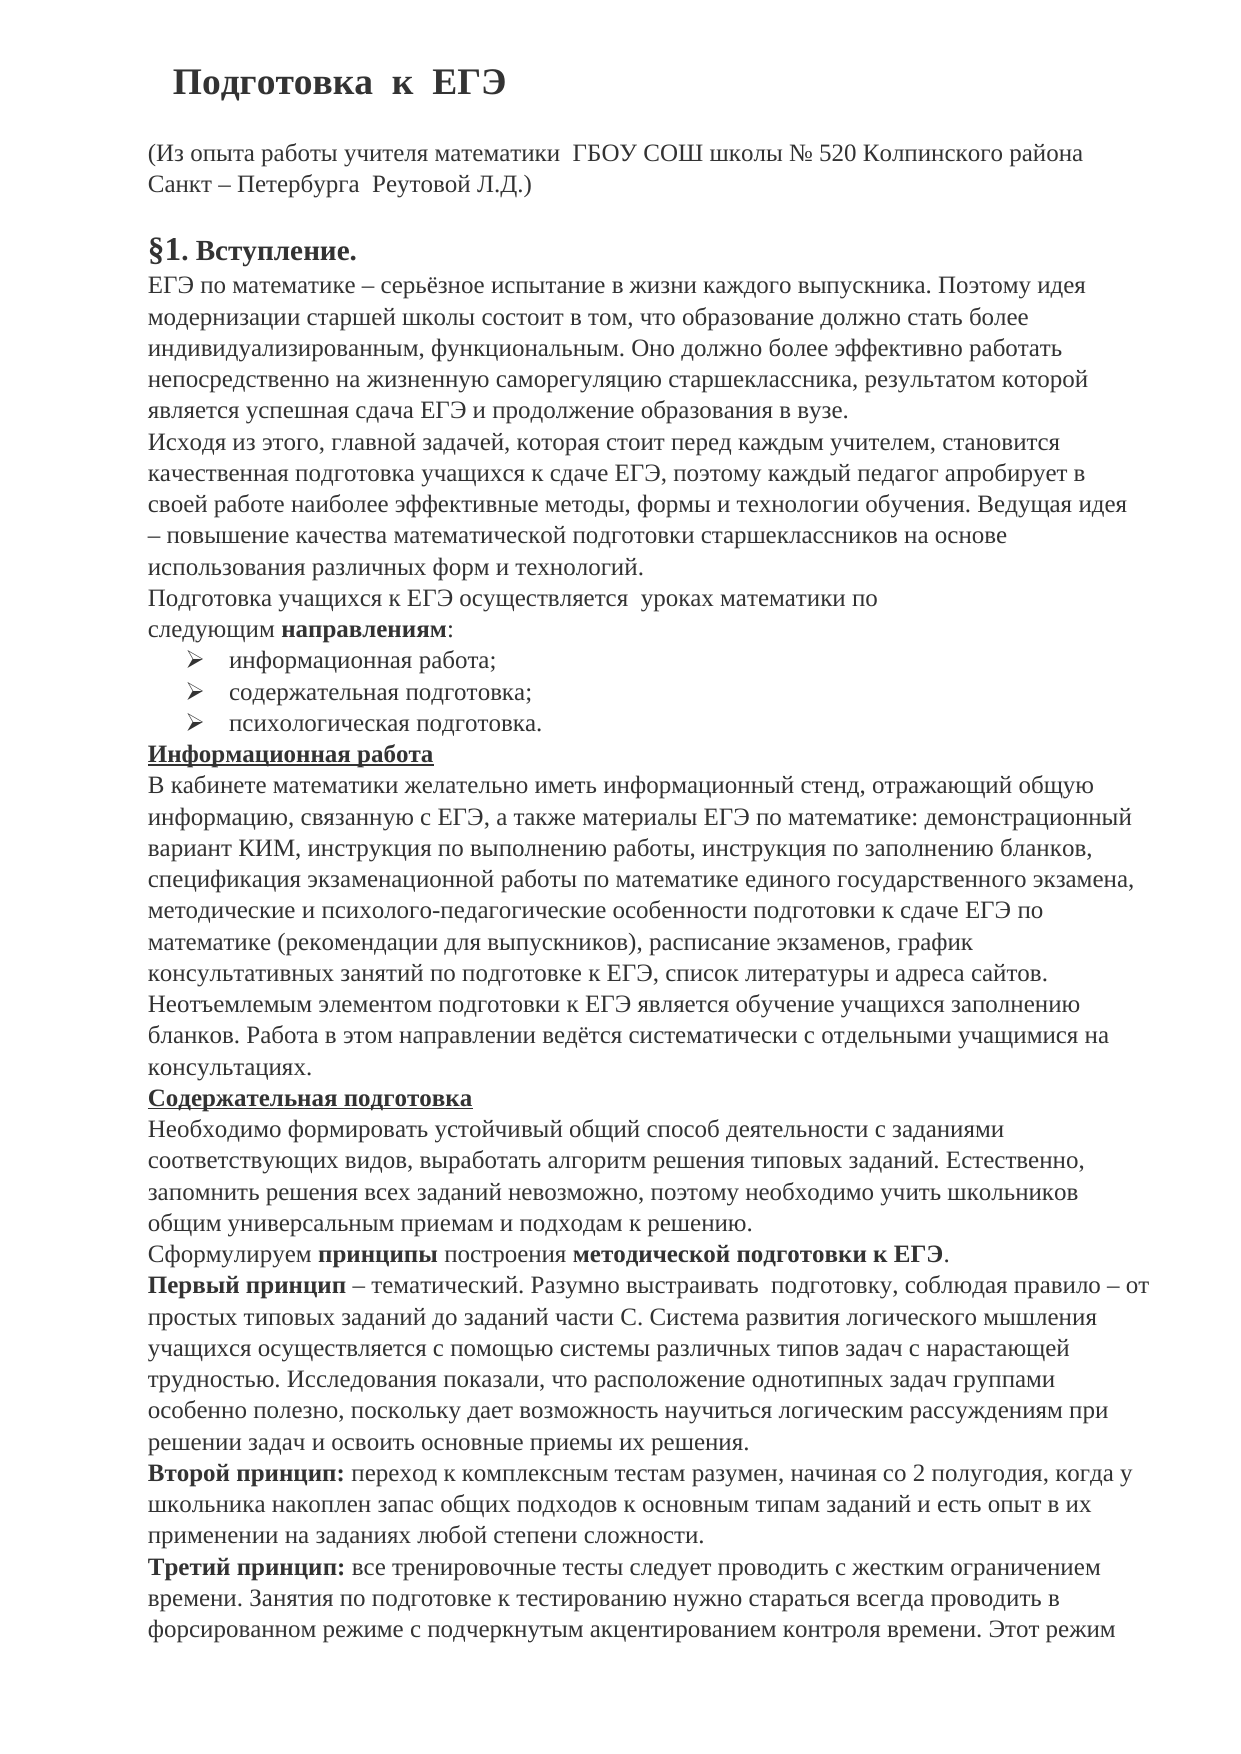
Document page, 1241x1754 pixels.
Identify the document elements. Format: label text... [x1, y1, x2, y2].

list информационная работа; [185, 643, 1152, 674]
text (Из опыта работы учителя математики ГБОУ СОШ школы № 520 Колпинского района Санкт – Петербурга Реутовой Л.Д.) [148, 136, 1152, 198]
text Сформулируем принципы построения методической подготовки к ЕГЭ. [148, 1237, 1152, 1268]
text Исходя из этого, главной задачей, которая стоит перед каждым учителем, становится качественная подготовка учащихся к сдаче ЕГЭ, поэтому каждый педагог апробирует в своей работе наиболее эффективные методы, формы и технологии обучения. Ведущая идея – повышение качества математической подготовки старшеклассников на основе использования различных форм и технологий. [148, 424, 1152, 580]
text Неотъемлемым элементом подготовки к ЕГЭ является обучение учащихся заполнению бланков. Работа в этом направлении ведётся систематически с отдельными учащимися на консультациях. [148, 987, 1152, 1080]
text Содержательная подготовка [148, 1080, 1152, 1112]
text В кабинете математики желательно иметь информационный стенд, отражающий общую информацию, связанную с ЕГЭ, а также материалы ЕГЭ по математике: демонстрационный вариант КИМ, инструкция по выполнению работы, инструкция по заполнению бланков, спецификация экзаменационной работы по математике единого государственного экзамена, методические и психолого-педагогические особенности подготовки к сдаче ЕГЭ по математике (рекомендации для выпускников), расписание экзаменов, график консультативных занятий по подготовке к ЕГЭ, список литературы и адреса сайтов. [148, 768, 1152, 987]
text Необходимо формировать устойчивый общий способ деятельности с заданиями соответствующих видов, выработать алгоритм решения типовых заданий. Естественно, запомнить решения всех заданий невозможно, поэтому необходимо учить школьников общим универсальным приемам и подходам к решению. [148, 1112, 1152, 1237]
text Подготовка к ЕГЭ [148, 59, 1152, 102]
list содержательная подготовка; [185, 674, 1152, 705]
text Второй принцип: переход к комплексным тестам разумен, начиная со 2 полугодия, когда у школьника накоплен запас общих подходов к основным типам заданий и есть опыт в их применении на заданиях любой степени сложности. [148, 1455, 1152, 1549]
text §1. Вступление. [148, 229, 1152, 268]
text ЕГЭ по математике – серьёзное испытание в жизни каждого выпускника. Поэтому идея модернизации старшей школы состоит в том, что образование должно стать более индивидуализированным, функциональным. Оно должно более эффективно работать непосредственно на жизненную саморегуляцию старшеклассника, результатом которой является успешная сдача ЕГЭ и продолжение образования в вузе. [148, 268, 1152, 424]
text Первый принцип – тематический. Разумно выстраивать подготовку, соблюдая правило – от простых типовых заданий до заданий части С. Система развития логического мышления учащихся осуществляется с помощью системы различных типов задач с нарастающей трудностью. Исследования показали, что расположение однотипных задач группами особенно полезно, поскольку дает возможность научиться логическим рассуждениям при решении задач и освоить основные приемы их решения. [148, 1268, 1152, 1455]
text Подготовка учащихся к ЕГЭ осуществляется уроках математики по следующим направлениям: [148, 580, 1152, 643]
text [148, 1549, 1152, 1643]
list психологическая подготовка. [185, 705, 1152, 737]
text Информационная работа [148, 737, 1152, 768]
